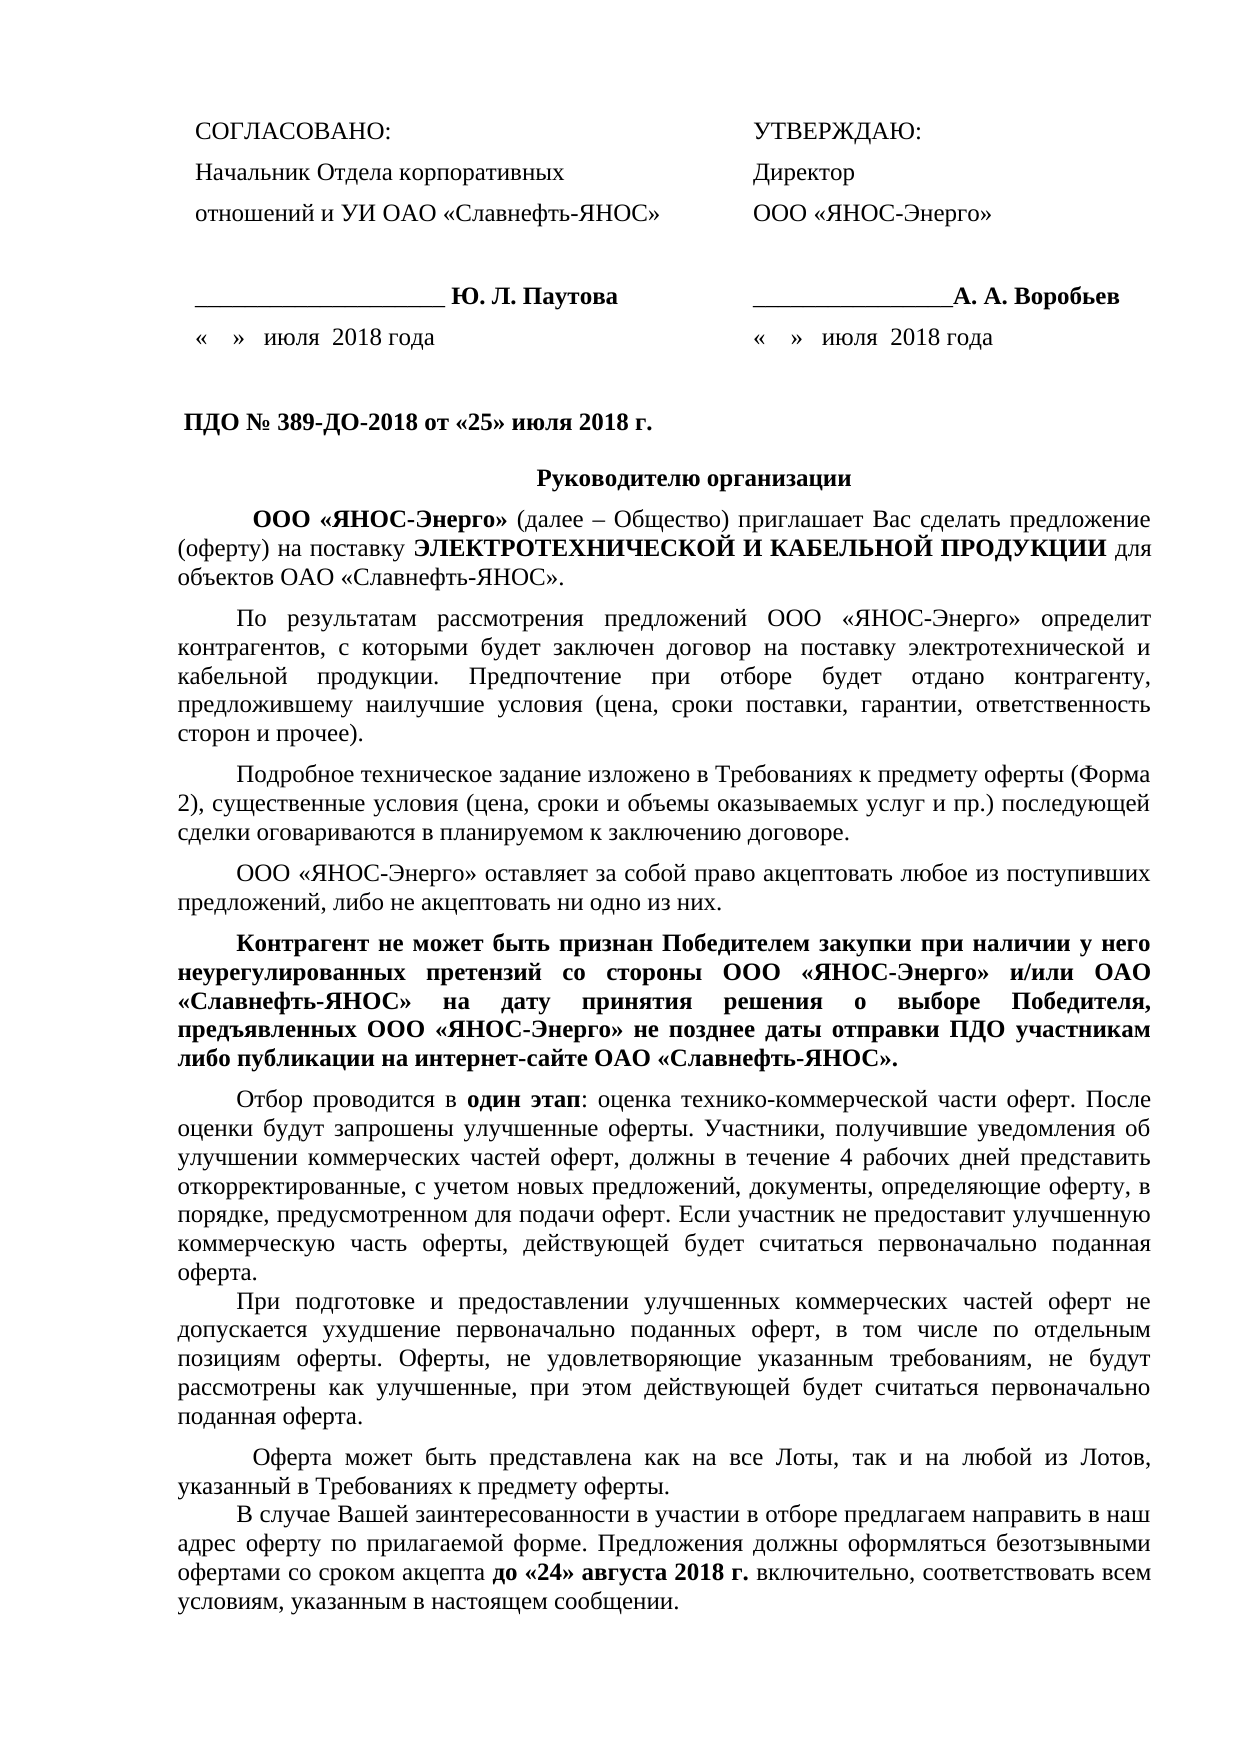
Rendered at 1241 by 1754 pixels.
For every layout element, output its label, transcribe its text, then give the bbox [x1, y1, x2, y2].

list При подготовке и предоставлении улучшенных коммерческих частей оферт не допускается ухудшение первоначально поданных оферт, в том числе по отдельным позициям оферты. Оферты, не удовлетворяющие указанным требованиям, не будут рассмотрены как улучшенные, при этом действующей будет считаться первоначально поданная оферта. [177, 1286, 1152, 1429]
list В случае Вашей заинтересованности в участии в отборе предлагаем направить в наш адрес оферту по прилагаемой форме. Предложения должны оформляться безотзывными офертами со сроком акцепта до «24» августа 2018 г. включительно, соответствовать всем условиям, указанным в настоящем сообщении. [177, 1499, 1152, 1614]
text Отбор проводится в один этап: оценка технико-коммерческой части оферт. После оценки будут запрошены улучшенные оферты. Участники, получившие уведомления об улучшении коммерческих частей оферт, должны в течение 4 рабочих дней представить откорректированные, с учетом новых предложений, документы, определяющие оферту, в порядке, предусмотренном для подачи оферт. Если участник не предоставит улучшенную коммерческую часть оферты, действующей будет считаться первоначально поданная оферта. [177, 1084, 1152, 1286]
text ПДО № 389-ДО-2018 от «25» июля 2018 г. [183, 407, 1152, 436]
text Оферта может быть представлена как на все Лоты, так и на любой из Лотов, указанный в Требованиях к предмету оферты. [177, 1442, 1152, 1499]
text По результатам рассмотрения предложений ООО «ЯНОС-Энерго» определит контрагентов, с которыми будет заключен договор на поставку электротехнической и кабельной продукции. Предпочтение при отборе будет отдано контрагенту, предложившему наилучшие условия (цена, сроки поставки, гарантии, ответственность сторон и прочее). [177, 603, 1152, 747]
table_header УТВЕРЖДАЮ: Директор ООО «ЯНОС-Энерго» ________________А. А. Воробьев « » июля 2018 года [709, 104, 1204, 351]
text Руководителю организации [177, 463, 1152, 492]
text Подробное техническое задание изложено в Требованиях к предмету оферты (Форма 2), существенные условия (цена, сроки и объемы оказываемых услуг и пр.) последующей сделки оговариваются в планируемом к заключению договоре. [177, 759, 1152, 846]
table_header СОГЛАСОВАНО: Начальник Отдела корпоративных отношений и УИ ОАО «Славнефть-ЯНОС» ____________________ Ю. Л. Паутова « » июля 2018 года [184, 104, 709, 351]
text Контрагент не может быть признан Победителем закупки при наличии у него неурегулированных претензий со стороны ООО «ЯНОС-Энерго» и/или ОАО «Славнефть-ЯНОС» на дату принятия решения о выборе Победителя, предъявленных ООО «ЯНОС-Энерго» не позднее даты отправки ПДО участникам либо публикации на интернет-сайте ОАО «Славнефть-ЯНОС». [177, 928, 1152, 1072]
text ООО «ЯНОС-Энерго» оставляет за собой право акцептовать любое из поступивших предложений, либо не акцептовать ни одно из них. [177, 858, 1152, 916]
text ООО «ЯНОС-Энерго» (далее – Общество) приглашает Вас сделать предложение (оферту) на поставку ЭЛЕКТРОТЕХНИЧЕСКОЙ И КАБЕЛЬНОЙ ПРОДУКЦИИ для объектов ОАО «Славнефть-ЯНОС». [177, 504, 1152, 591]
